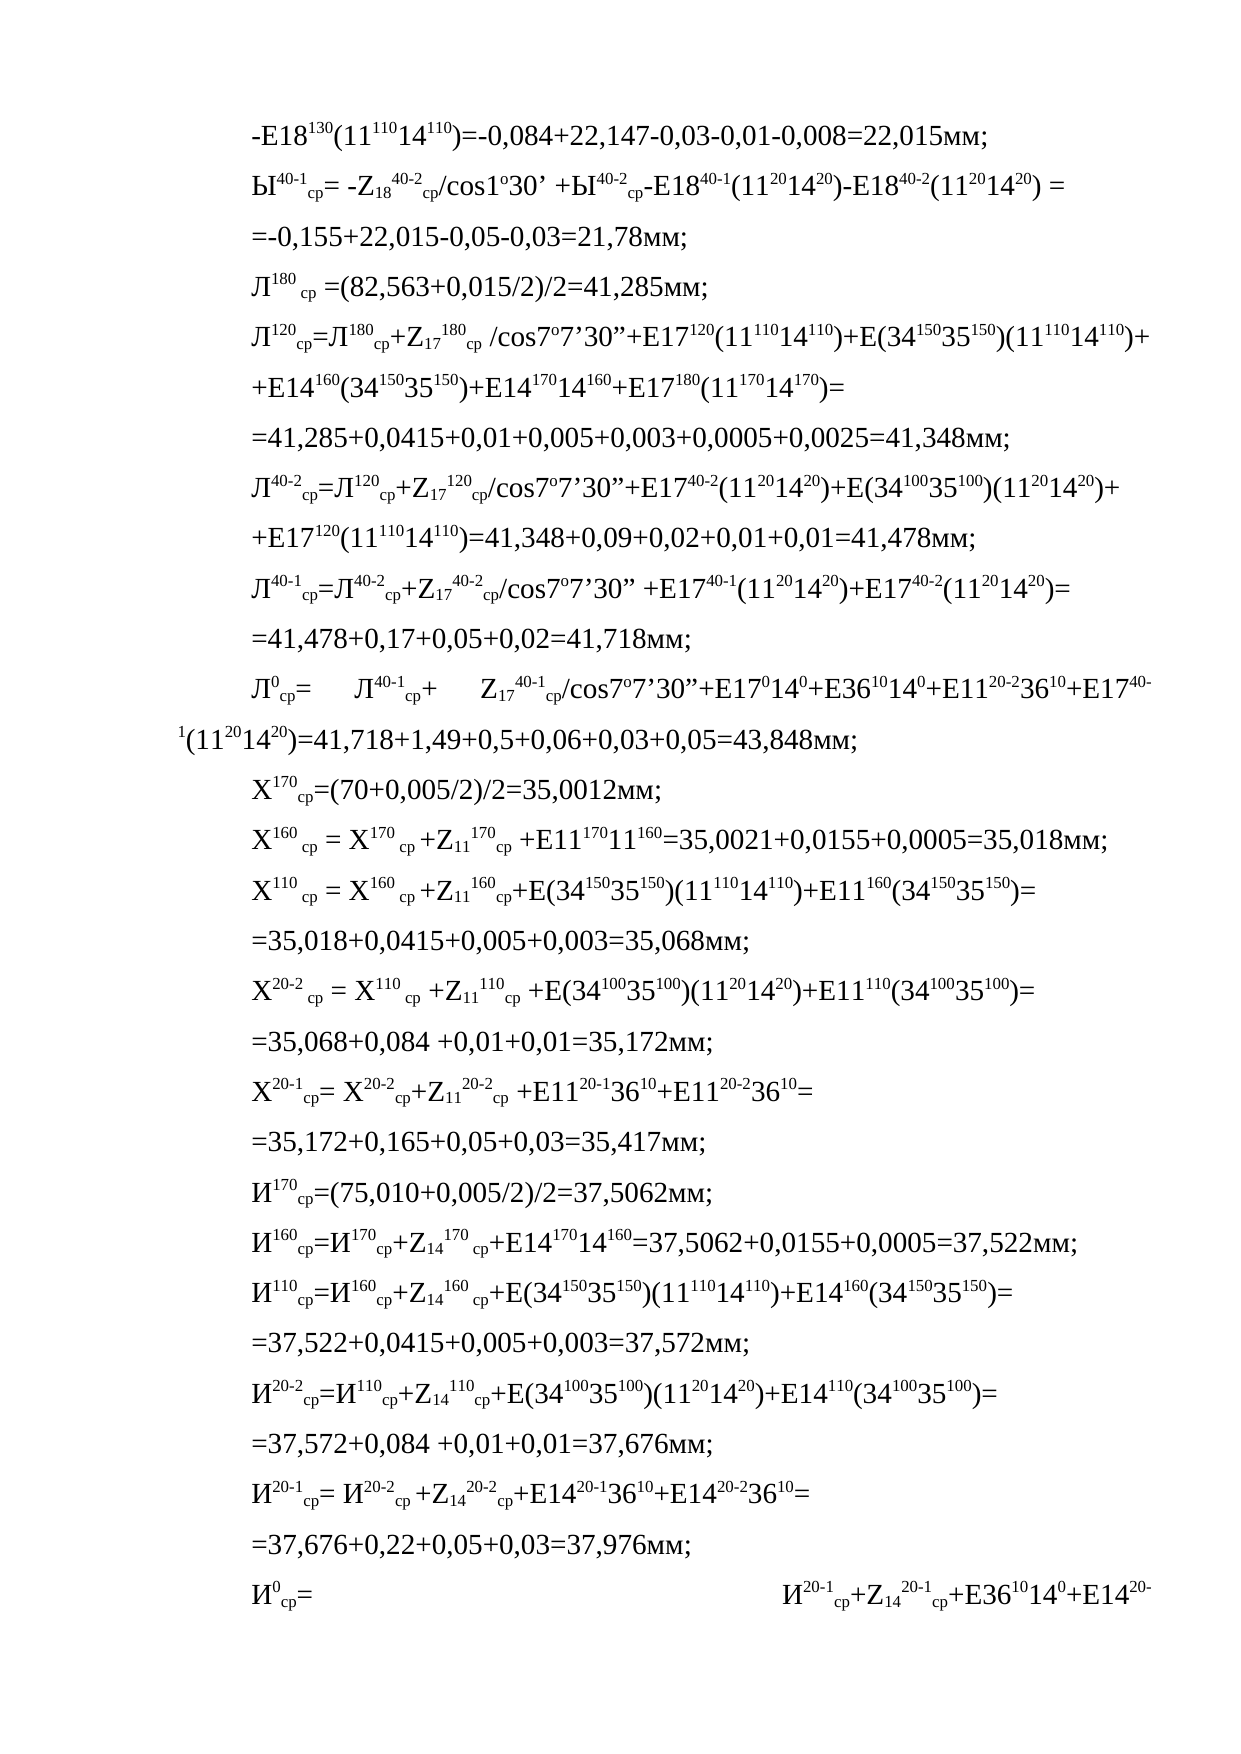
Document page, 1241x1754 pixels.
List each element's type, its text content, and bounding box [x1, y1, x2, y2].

text Х20-1ср= Х20-2ср+Z1120-2ср +Е1120-13610+Е1120-23610= [177, 1074, 1152, 1108]
text =37,676+0,22+0,05+0,03=37,976мм; [177, 1527, 1152, 1560]
text -Е18130(1111014110)=-0,084+22,147-0,03-0,01-0,008=22,015мм; [177, 118, 1152, 152]
text Х20-2 ср = Х110 ср +Z11110ср +Е(3410035100)(11201420)+Е11110(3410035100)= [177, 973, 1152, 1007]
text Х160 ср = Х170 ср +Z11170ср +Е1117011160=35,0021+0,0155+0,0005=35,018мм; [177, 822, 1152, 856]
text =41,285+0,0415+0,01+0,005+0,003+0,0005+0,0025=41,348мм; [177, 420, 1152, 453]
text И20-2ср=И110ср+Z14110ср+Е(3410035100)(11201420)+Е14110(3410035100)= [177, 1376, 1152, 1409]
text +Е17120(1111014110)=41,348+0,09+0,02+0,01+0,01=41,478мм; [177, 521, 1152, 554]
text =37,572+0,084 +0,01+0,01=37,676мм; [177, 1426, 1152, 1460]
text Л180 ср =(82,563+0,015/2)/2=41,285мм; [177, 269, 1152, 303]
text Л40-2ср=Л120ср+Z17120ср/соs7o7’30”+Е1740-2(11201420)+Е(3410035100)(11201420)+ [177, 470, 1152, 504]
text Х170ср=(70+0,005/2)/2=35,0012мм; [177, 772, 1152, 806]
text =35,018+0,0415+0,005+0,003=35,068мм; [177, 923, 1152, 957]
text +Е14160(3415035150)+Е1417014160+Е17180(1117014170)= [177, 370, 1152, 403]
text И110ср=И160ср+Z14160 ср+Е(3415035150)(1111014110)+Е14160(3415035150)= [177, 1275, 1152, 1309]
text =-0,155+22,015-0,05-0,03=21,78мм; [177, 219, 1152, 252]
text =35,172+0,165+0,05+0,03=35,417мм; [177, 1124, 1152, 1158]
text И20-1ср= И20-2ср +Z1420-2ср+Е1420-13610+Е1420-23610= [177, 1477, 1152, 1510]
text Ы40-1ср= -Z1840-2ср/соs1o30’ +Ы40-2ср-Е1840-1(11201420)-Е1840-2(11201420) = [177, 168, 1152, 202]
text Л0ср= Л40-1ср+ Z1740-1ср/соs7o7’30”+Е170140+Е3610140+Е1120-23610+Е1740-1(11201420)=41,718+1,49+0,5+0,06+0,03+0,05=43,848мм; [177, 672, 1152, 755]
text =41,478+0,17+0,05+0,02=41,718мм; [177, 621, 1152, 655]
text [177, 1577, 1152, 1611]
text =37,522+0,0415+0,005+0,003=37,572мм; [177, 1326, 1152, 1359]
text Л120ср=Л180ср+Z17180ср /соs7o7’30”+Е17120(1111014110)+Е(3415035150)(1111014110)+ [177, 319, 1152, 353]
text И170ср=(75,010+0,005/2)/2=37,5062мм; [177, 1175, 1152, 1208]
text И160ср=И170ср+Z14170 ср+Е1417014160=37,5062+0,0155+0,0005=37,522мм; [177, 1225, 1152, 1258]
text =35,068+0,084 +0,01+0,01=35,172мм; [177, 1024, 1152, 1057]
text Х110 ср = Х160 ср +Z11160ср+Е(3415035150)(1111014110)+Е11160(3415035150)= [177, 873, 1152, 906]
text Л40-1ср=Л40-2ср+Z1740-2ср/соs7o7’30” +Е1740-1(11201420)+Е1740-2(11201420)= [177, 571, 1152, 604]
